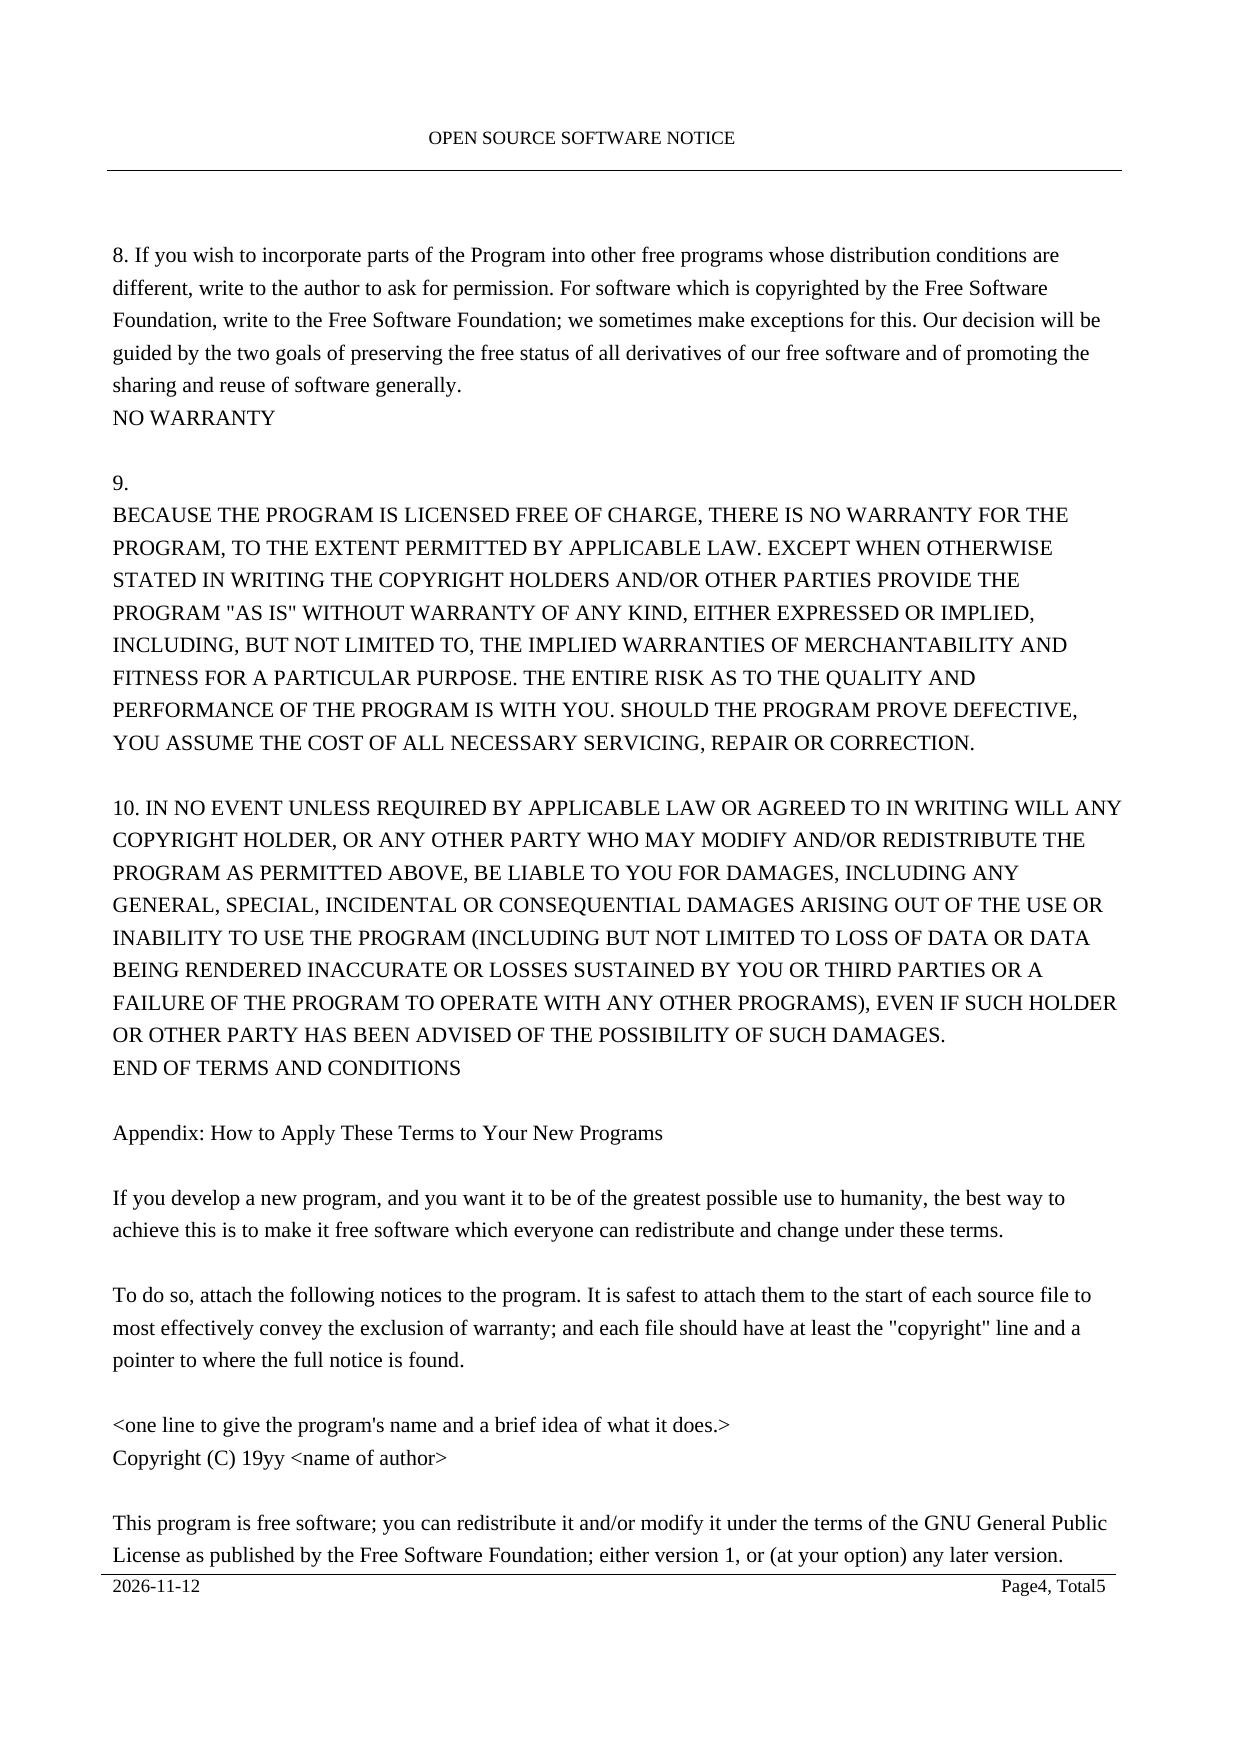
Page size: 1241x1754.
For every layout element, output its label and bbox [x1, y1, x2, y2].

text [112, 206, 1128, 1571]
